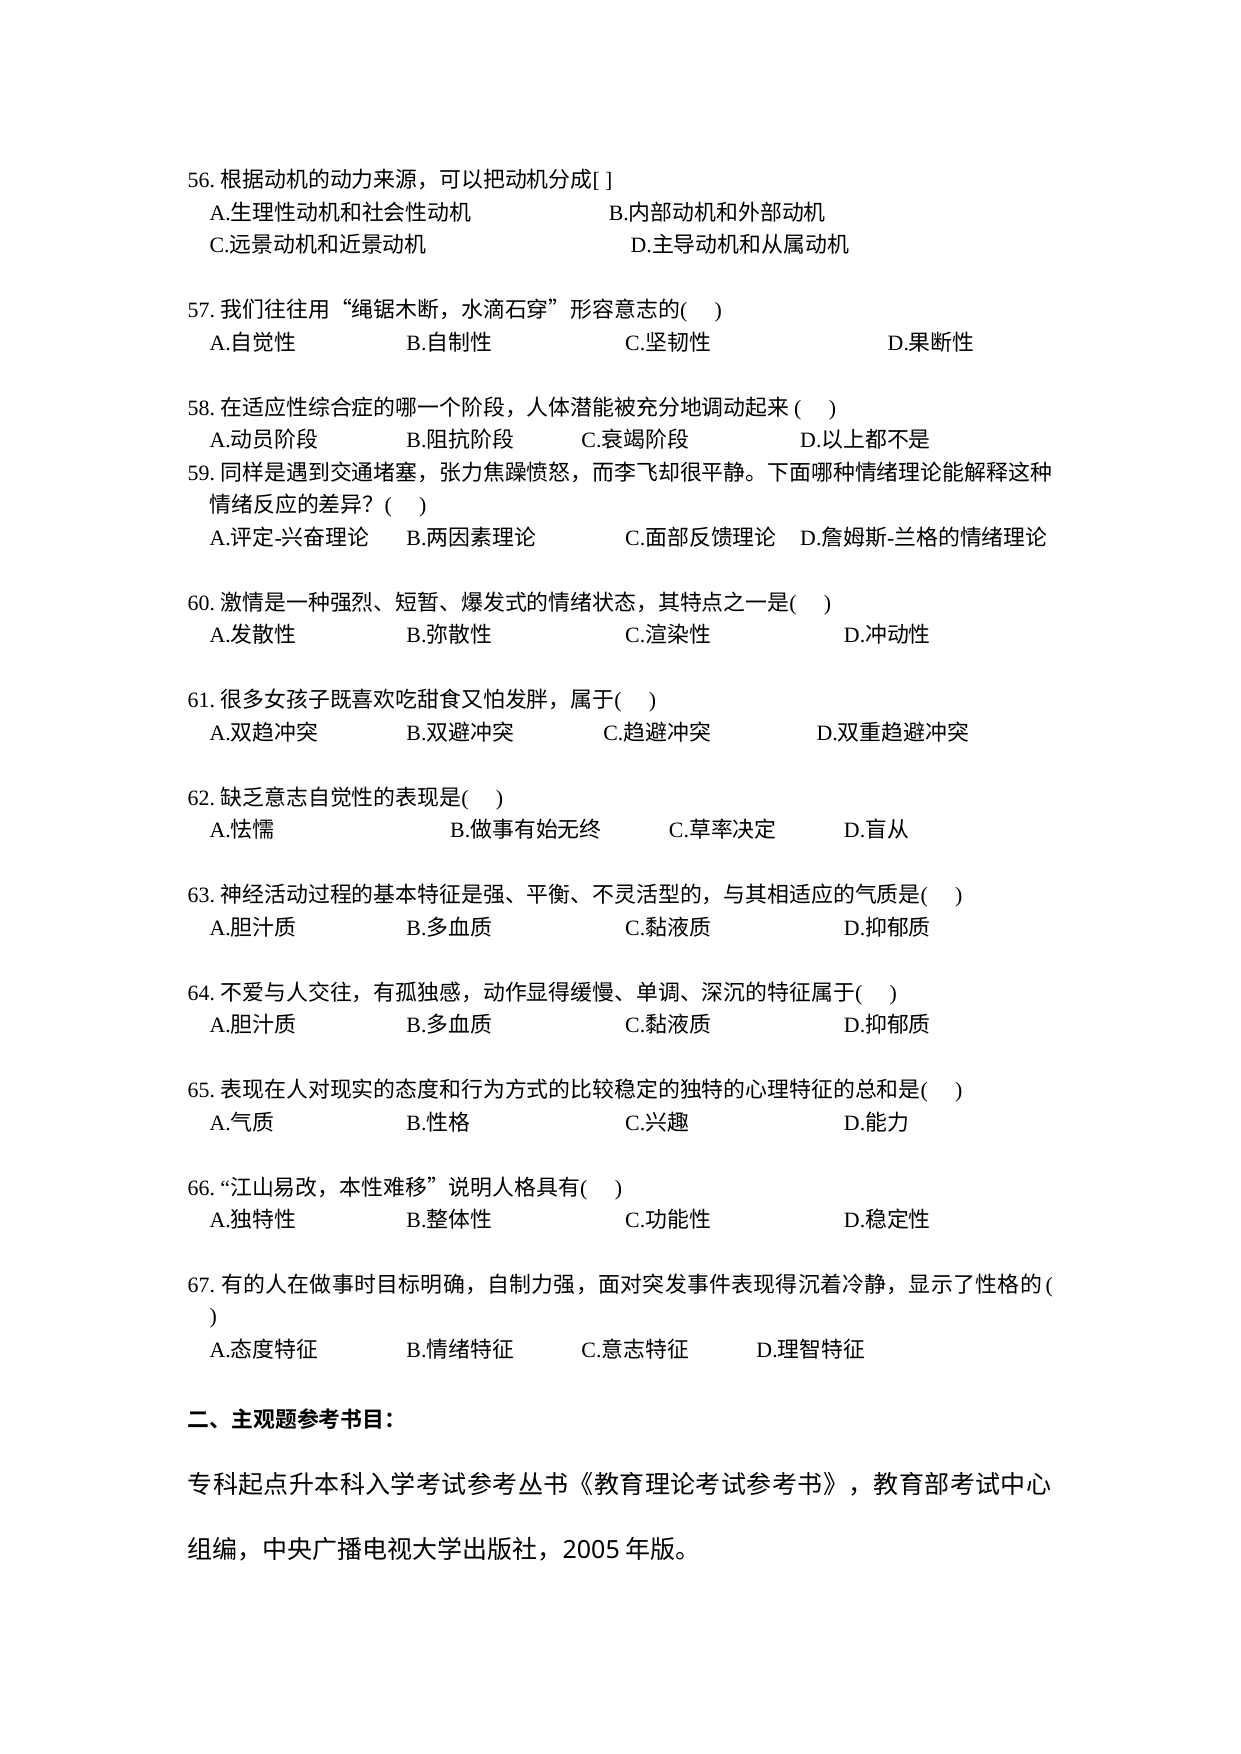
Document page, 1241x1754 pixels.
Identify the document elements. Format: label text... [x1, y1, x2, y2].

text 专科起点升本科入学考试参考丛书《教育理论考试参考书》，教育部考试中心组编，中央广播电视大学出版社，2005年版。 [187, 1450, 1053, 1580]
text 58. 在适应性综合症的哪一个阶段，人体潜能被充分地调动起来 ( ) A.动员阶段 B.阻抗阶段 C.衰竭阶段 D.以上都不是 [187, 389, 1053, 454]
text 二、主观题参考书目： [187, 1401, 1053, 1434]
text 64. 不爱与人交往，有孤独感，动作显得缓慢、单调、深沉的特征属于( ) A.胆汁质 B.多血质 C.黏液质 D.抑郁质 [187, 974, 1053, 1072]
text 60. 激情是一种强烈、短暂、爆发式的情绪状态，其特点之一是( ) A.发散性 B.弥散性 C.渲染性 D.冲动性 [187, 584, 1053, 682]
text 65. 表现在人对现实的态度和行为方式的比较稳定的独特的心理特征的总和是( ) A.气质 B.性格 C.兴趣 D.能力 [187, 1072, 1053, 1169]
text 67. 有的人在做事时目标明确，自制力强，面对突发事件表现得沉着冷静，显示了性格的( ) A.态度特征 B.情绪特征 C.意志特征 D.理智特征 [187, 1267, 1053, 1364]
text 59. 同样是遇到交通堵塞，张力焦躁愤怒，而李飞却很平静。下面哪种情绪理论能解释这种情绪反应的差异？( ) A.评定-兴奋理论 B.两因素理论 C.面部反馈理论 D.詹姆斯-兰格的情绪理论 [187, 454, 1053, 584]
text 66. “江山易改，本性难移”说明人格具有( ) A.独特性 B.整体性 C.功能性 D.稳定性 [187, 1169, 1053, 1267]
text 63. 神经活动过程的基本特征是强、平衡、不灵活型的，与其相适应的气质是( ) A.胆汁质 B.多血质 C.黏液质 D.抑郁质 [187, 877, 1053, 974]
text 61. 很多女孩子既喜欢吃甜食又怕发胖，属于( ) A.双趋冲突 B.双避冲突 C.趋避冲突 D.双重趋避冲突 [187, 682, 1053, 779]
text 57. 我们往往用“绳锯木断，水滴石穿”形容意志的( ) A.自觉性 B.自制性 C.坚韧性 D.果断性 [187, 292, 1053, 389]
text 56. 根据动机的动力来源，可以把动机分成[ ] A.生理性动机和社会性动机 B.内部动机和外部动机 C.远景动机和近景动机 D.主导动机和从属动机 [187, 162, 1053, 292]
text 62. 缺乏意志自觉性的表现是( ) A.怯懦 B.做事有始无终 C.草率决定 D.盲从 [187, 779, 1053, 877]
